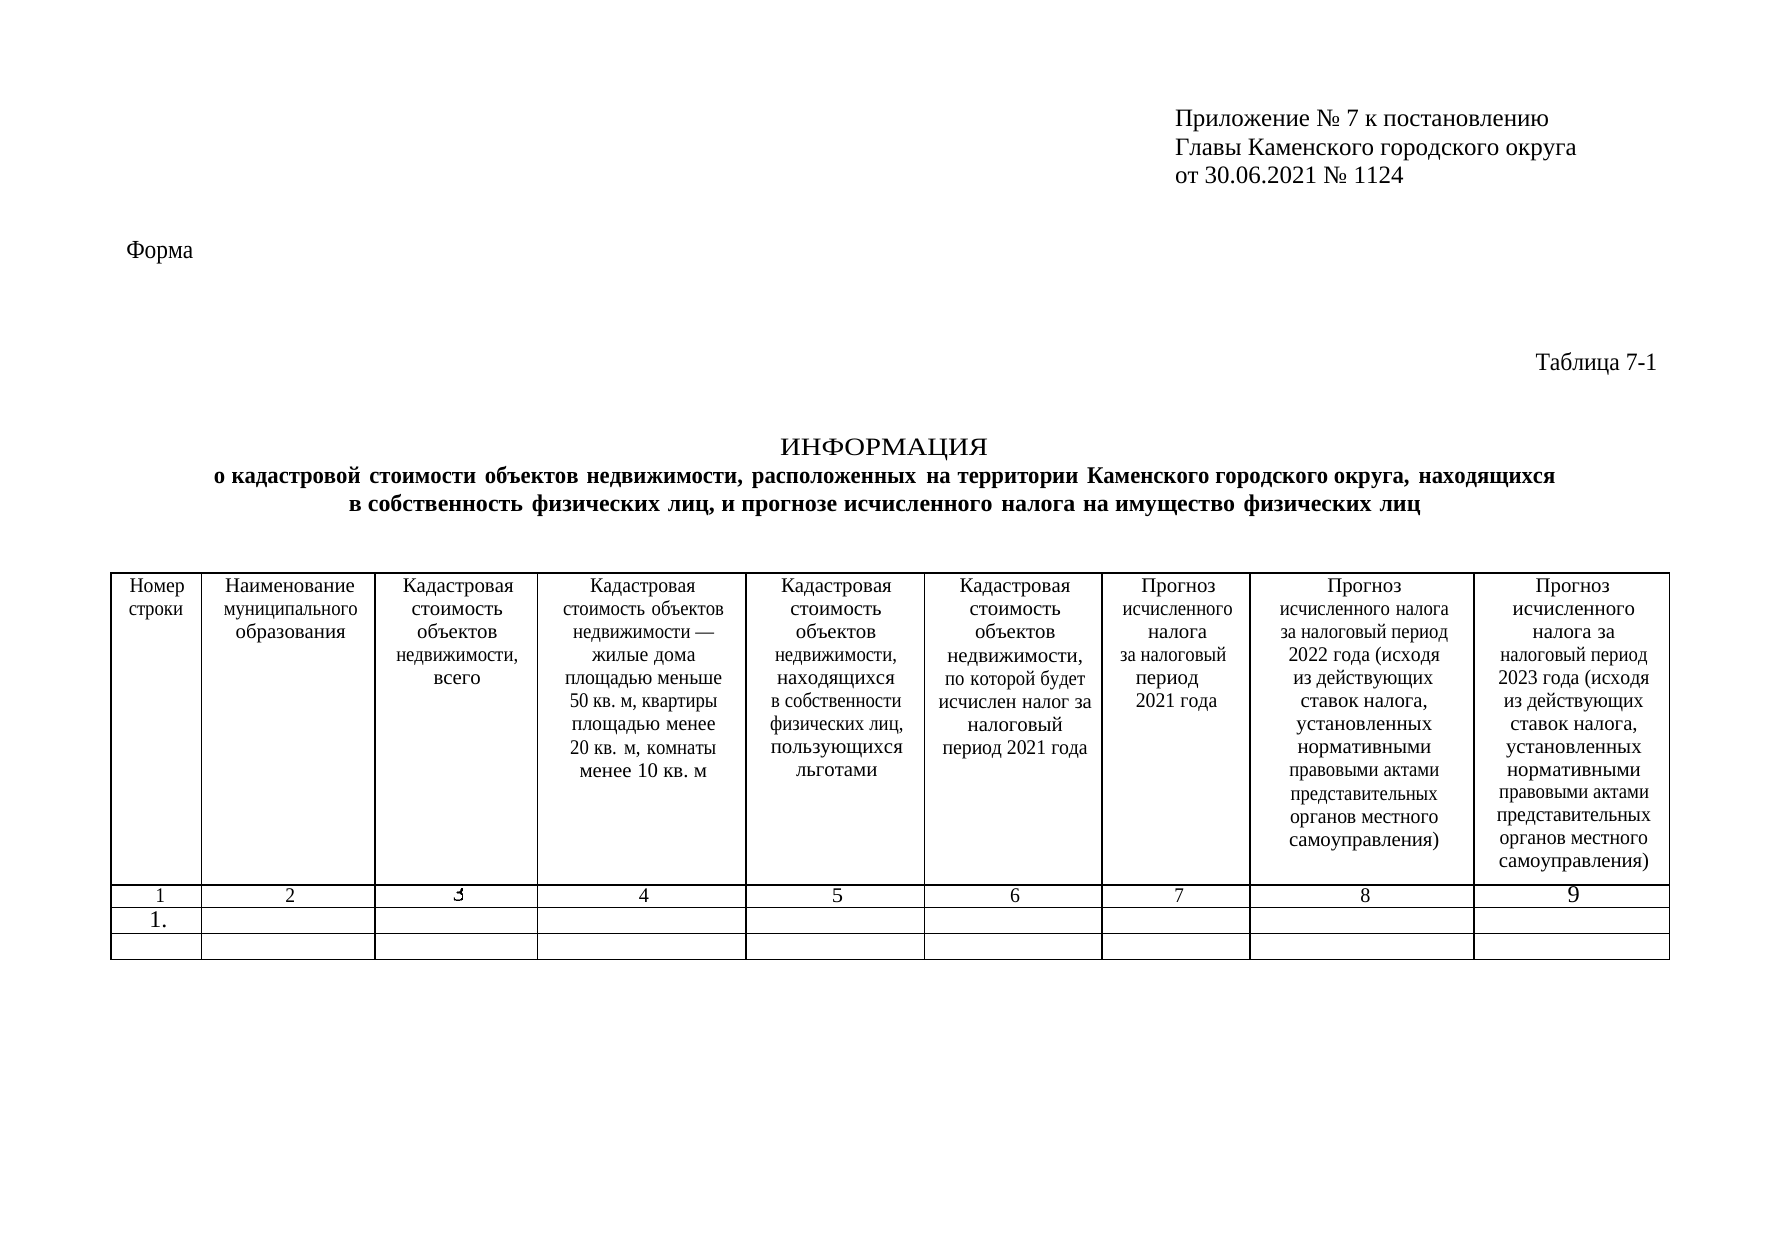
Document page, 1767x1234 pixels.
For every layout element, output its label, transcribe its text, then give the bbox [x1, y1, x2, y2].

table_header Прогноз исчисленного налога за налоговый период 2021 года [1103, 574, 1249, 884]
text от 30.06.2021 № 1124 [1175, 161, 1683, 189]
table_cell 6 [925, 886, 1101, 907]
table_cell [1251, 934, 1473, 958]
table_cell [1475, 908, 1669, 933]
table_cell [538, 908, 745, 933]
text ИНФОРМАЦИЯ [204, 432, 1563, 461]
text Форма [126, 234, 196, 264]
table_header Кадастровая стоимость объектов недвижимости, всего [376, 574, 537, 884]
text o кадастровой стоимости объектов недвижимости, расположенных на территории Каменского городского округа, находящихся в собственность физических лиц, и прогнозе исчисленного налога на имущество физических лиц [205, 461, 1563, 517]
table_cell [925, 908, 1101, 933]
table_header Прогноз исчисленного налога за налоговый период 2023 года (исходя из действующих ставок налога, установленных нормативными правовыми актами представительных органов местного самоуправления) [1475, 574, 1669, 884]
table_cell [538, 934, 745, 958]
table_cell 8 [1251, 886, 1473, 907]
table_cell [202, 908, 374, 933]
table_cell 2 [202, 886, 374, 907]
table_cell [1475, 934, 1669, 958]
table_cell 7 [1103, 886, 1249, 907]
table_header Кадастровая стоимость объектов недвижимости — жилые дома площадью меньше 50 кв. м, квартиры площадью менее 20 кв. м, комнаты менее 10 кв. м [538, 574, 745, 884]
table_header Прогноз исчисленного налога за налоговый период 2022 года (исходя из действующих ставок налога, установленных нормативными правовыми актами представительных органов местного самоуправления) [1251, 574, 1473, 884]
table_cell [202, 934, 374, 958]
table_cell [376, 908, 537, 933]
table_cell 4 [538, 886, 745, 907]
table_header Кадастровая стоимость объектов недвижимости, по которой будет исчислен налог за налоговый период 2021 года [925, 574, 1101, 884]
table_cell 9 [1475, 886, 1669, 907]
table_cell [376, 886, 537, 907]
table_header Наименование муниципального образования [202, 574, 374, 884]
table_cell [747, 908, 924, 933]
text Таблица 7-1 [200, 347, 1657, 376]
picture [453, 888, 463, 901]
table_cell [925, 934, 1101, 958]
table_cell 1 [112, 886, 201, 907]
table_cell [747, 934, 924, 958]
text Приложение № 7 к постановлению [1175, 103, 1683, 132]
table_header Кадастровая стоимость объектов недвижимости, находящихся в собственности физических лиц, пользующихся льготами [747, 574, 924, 884]
table_cell 5 [747, 886, 924, 907]
table_cell 1. [112, 908, 201, 933]
table_cell [376, 934, 537, 958]
table_cell [1103, 908, 1249, 933]
text Главы Каменского городского округа [1175, 132, 1683, 161]
table_header Номер строки [112, 574, 201, 884]
table_cell [1103, 934, 1249, 958]
table_cell [112, 934, 201, 958]
table_cell [1251, 908, 1473, 933]
